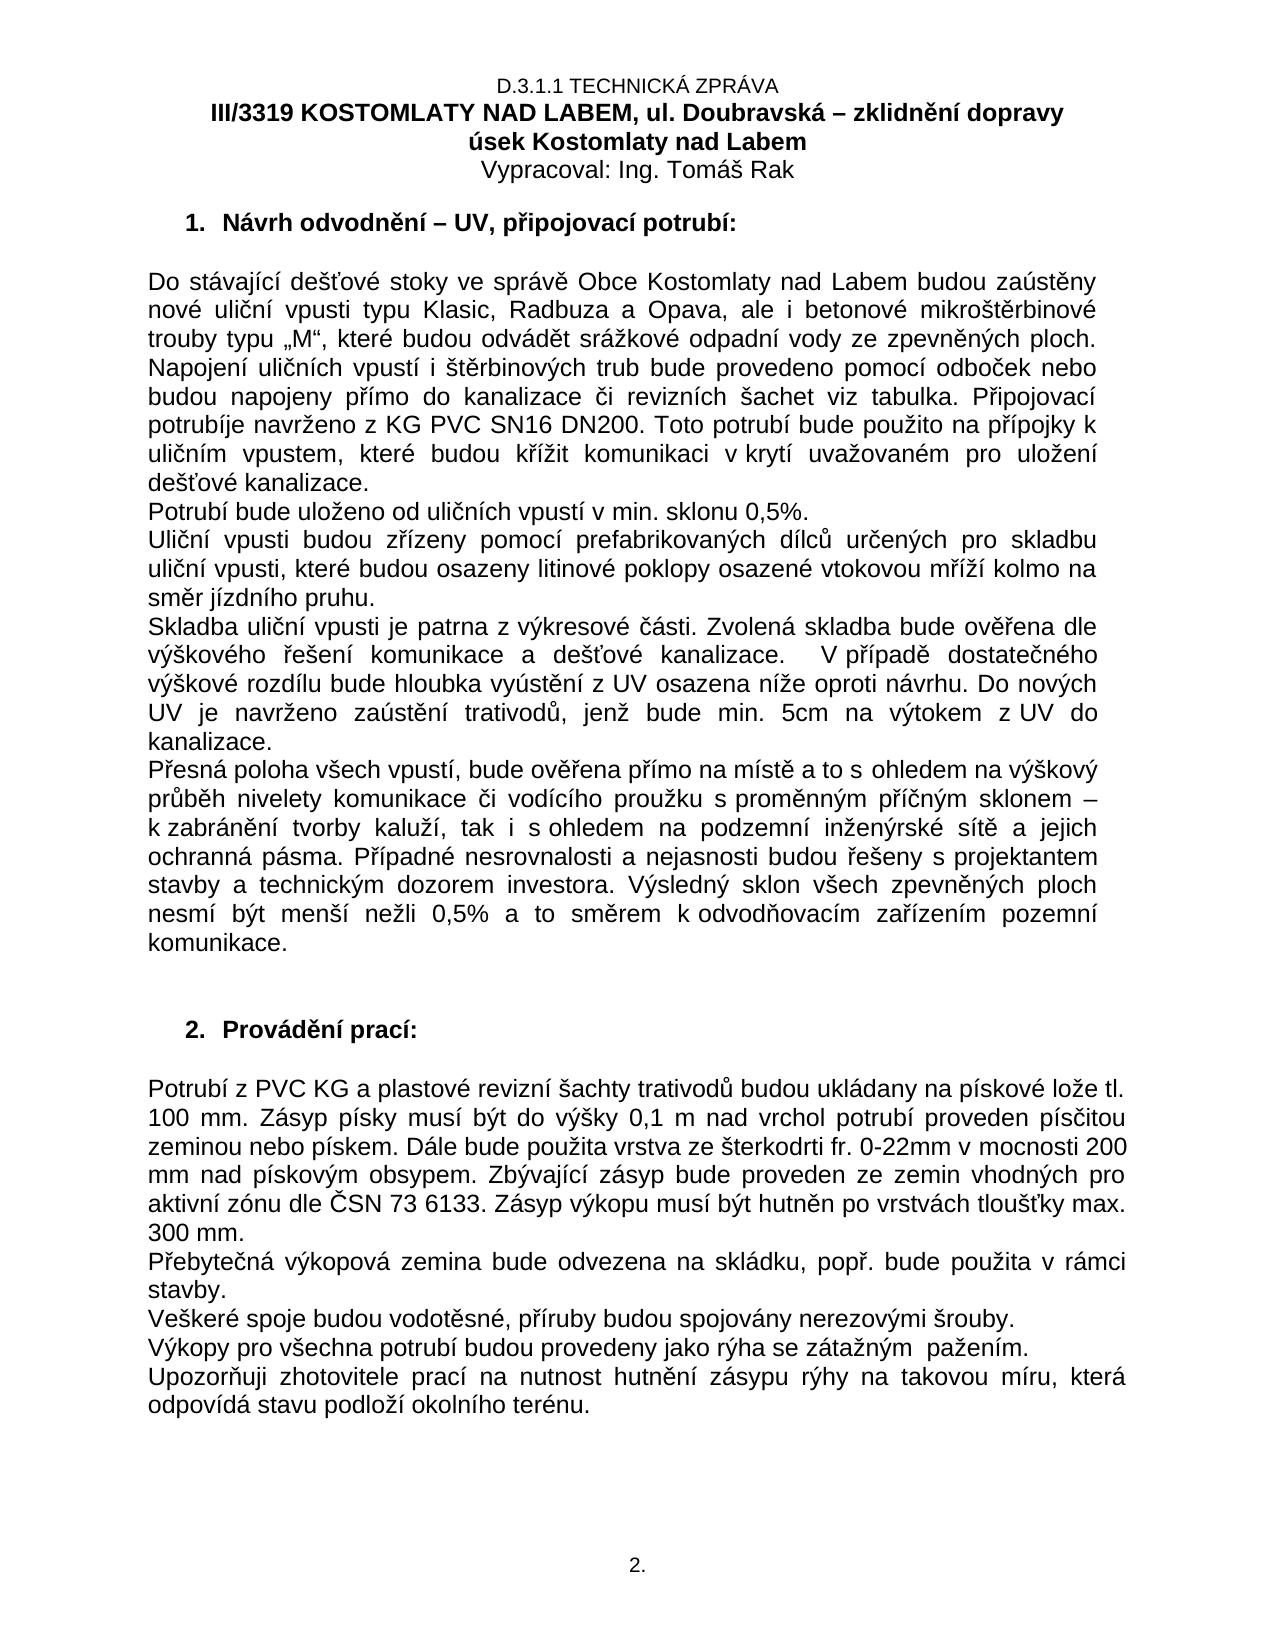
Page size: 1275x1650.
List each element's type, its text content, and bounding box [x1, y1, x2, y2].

text Přebytečná výkopová zemina bude odvezena na skládku, popř. bude použita v rámci stavby. [148, 1247, 1127, 1304]
text Potrubí bude uloženo od uličních vpustí v min. sklonu 0,5%. [148, 497, 1098, 526]
text Přesná poloha všech vpustí, bude ověřena přímo na místě a to s ohledem na výškový průběh nivelety komunikace či vodícího proužku s proměnným příčným sklonem – k zabránění tvorby kaluží, tak i s ohledem na podzemní inženýrské sítě a jejich ochranná pásma. Případné nesrovnalosti a nejasnosti budou řešeny s projektantem stavby a technickým dozorem investora. Výsledný sklon všech zpevněných ploch nesmí být menší nežli 0,5% a to směrem k odvodňovacím zařízením pozemní komunikace. [148, 756, 1098, 957]
text Potrubí z PVC KG a plastové revizní šachty trativodů budou ukládany na pískové lože tl. . Zásyp písky musí být do výšky 0,1 m nad vrchol potrubí proveden písčitou zeminou nebo pískem. Dále bude použita vrstva ze šterkodrti fr. 0-22mm v mocnosti 200 mm nad pískovým obsypem. Zbývající zásyp bude proveden ze zemin vhodných pro aktivní zónu dle ČSN 73 6133. Zásyp výkopu musí být hutněn po vrstvách tloušťky max. . [148, 1074, 1127, 1247]
text Upozorňuji zhotovitele prací na nutnost hutnění zásypu rýhy na takovou míru, která odpovídá stavu podloží okolního terénu. [148, 1362, 1127, 1419]
text Do stávající dešťové stoky ve správě Obce Kostomlaty nad Labem budou zaústěny nové uliční vpusti typu Klasic, Radbuza a Opava, ale i betonové mikroštěrbinové trouby typu „M“, které budou odvádět srážkové odpadní vody ze zpevněných ploch. Napojení uličních vpustí i štěrbinových trub bude provedeno pomocí odboček nebo budou napojeny přímo do kanalizace či revizních šachet viz tabulka. Připojovací potrubíje navrženo z KG PVC SN16 DN200. Toto potrubí bude použito na přípojky k uličním vpustem, které budou křížit komunikaci v krytí uvažovaném pro uložení dešťové kanalizace. [148, 267, 1098, 497]
list Provádění prací: [185, 1016, 1127, 1044]
text Skladba uliční vpusti je patrna z výkresové části. Zvolená skladba bude ověřena dle výškového řešení komunikace a dešťové kanalizace. V případě dostatečného výškové rozdílu bude hloubka vyústění z UV osazena níže oproti návrhu. Do nových UV je navrženo zaústění trativodů, jenž bude min. 5cm na výtokem z UV do kanalizace. [148, 612, 1098, 756]
text Výkopy pro všechna potrubí budou provedeny jako rýha se zátažným pažením. [148, 1333, 1127, 1362]
text Veškeré spoje budou vodotěsné, příruby budou spojovány nerezovými šrouby. [148, 1304, 1127, 1333]
list Návrh odvodnění – UV, připojovací potrubí: [185, 208, 1127, 237]
text Uliční vpusti budou zřízeny pomocí prefabrikovaných dílců určených pro skladbu uliční vpusti, které budou osazeny litinové poklopy osazené vtokovou mříží kolmo na směr jízdního pruhu. [148, 526, 1098, 612]
